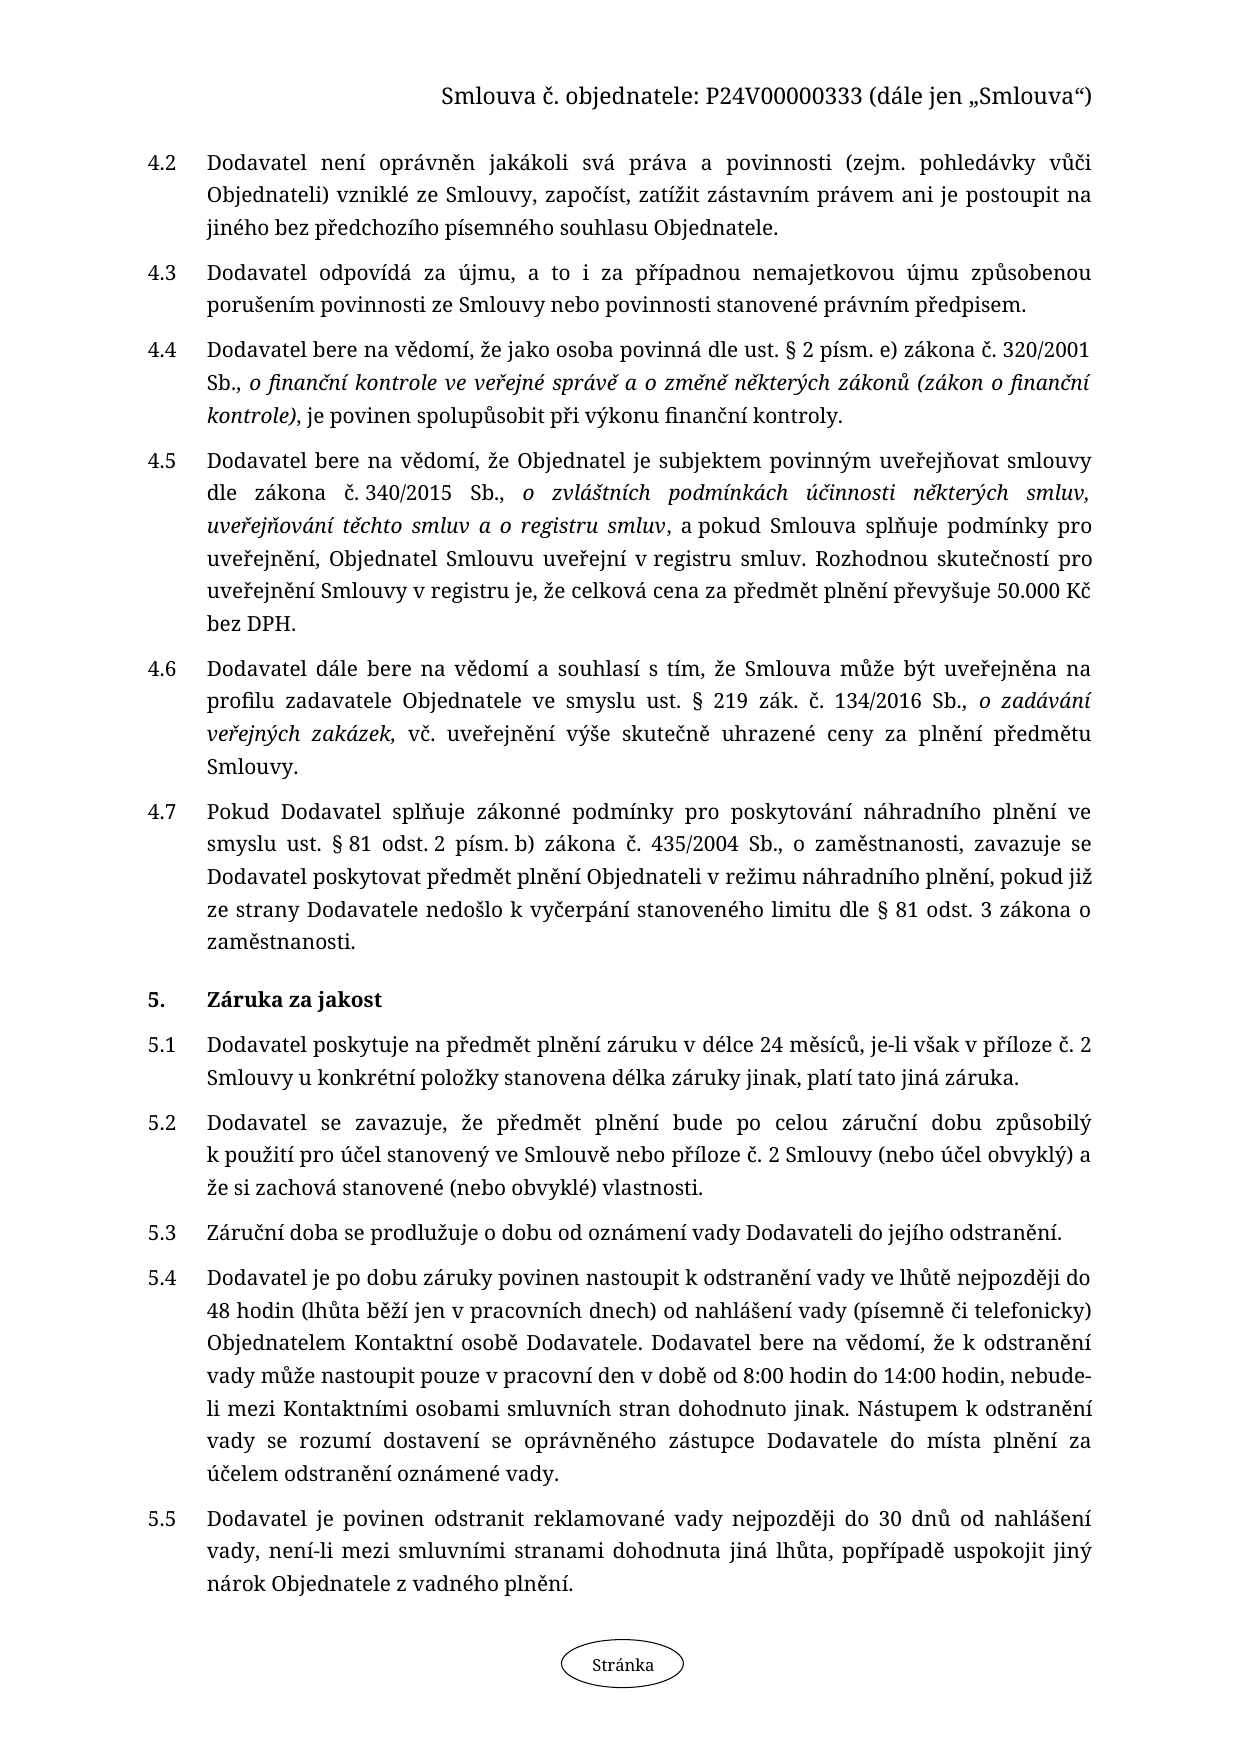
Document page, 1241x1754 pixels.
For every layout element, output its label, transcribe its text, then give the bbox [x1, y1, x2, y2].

list Dodavatel bere na vědomí, že Objednatel je subjektem povinným uveřejňovat smlouvy dle zákona č. 340/2015 Sb., o zvláštních podmínkách účinnosti některých smluv, uveřejňování těchto smluv a o registru smluv, a pokud Smlouva splňuje podmínky pro uveřejnění, Objednatel Smlouvu uveřejní v registru smluv. Rozhodnou skutečností pro uveřejnění Smlouvy v registru je, že celková cena za předmět plnění převyšuje 50.000 Kč bez DPH. [148, 446, 1093, 637]
list Dodavatel je povinen odstranit reklamované vady nejpozději do 30 dnů od nahlášení vady, není-li mezi smluvními stranami dohodnuta jiná lhůta, popřípadě uspokojit jiný nárok Objednatele z vadného plnění. [148, 1504, 1093, 1598]
list Dodavatel se zavazuje, že předmět plnění bude po celou záruční dobu způsobilý k použití pro účel stanovený ve Smlouvě nebo příloze č. 2 Smlouvy (nebo účel obvyklý) a že si zachová stanovené (nebo obvyklé) vlastnosti. [148, 1108, 1093, 1201]
list Pokud Dodavatel splňuje zákonné podmínky pro poskytování náhradního plnění ve smyslu ust. § 81 odst. 2 písm. b) zákona č. 435/2004 Sb., o zaměstnanosti, zavazuje se Dodavatel poskytovat předmět plnění Objednateli v režimu náhradního plnění, pokud již ze strany Dodavatele nedošlo k vyčerpání stanoveného limitu dle § 81 odst. 3 zákona o zaměstnanosti. [148, 797, 1093, 956]
list Záruka za jakost [148, 985, 1093, 1013]
list Dodavatel bere na vědomí, že jako osoba povinná dle ust. § 2 písm. e) zákona č. 320/2001 Sb., o finanční kontrole ve veřejné správě a o změně některých zákonů (zákon o finanční kontrole), je povinen spolupůsobit při výkonu finanční kontroly. [148, 336, 1093, 429]
list Dodavatel poskytuje na předmět plnění záruku v délce 24 měsíců, je-li však v příloze č. 2 Smlouvy u konkrétní položky stanovena délka záruky jinak, platí tato jiná záruka. [148, 1030, 1093, 1091]
list Dodavatel není oprávněn jakákoli svá práva a povinnosti (zejm. pohledávky vůči Objednateli) vzniklé ze Smlouvy, započíst, zatížit zástavním právem ani je postoupit na jiného bez předchozího písemného souhlasu Objednatele. [148, 148, 1093, 241]
list Dodavatel dále bere na vědomí a souhlasí s tím, že Smlouva může být uveřejněna na profilu zadavatele Objednatele ve smyslu ust. § 219 zák. č. 134/2016 Sb., o zadávání veřejných zakázek, vč. uveřejnění výše skutečně uhrazené ceny za plnění předmětu Smlouvy. [148, 654, 1093, 780]
list Dodavatel odpovídá za újmu, a to i za případnou nemajetkovou újmu způsobenou porušením povinnosti ze Smlouvy nebo povinnosti stanovené právním předpisem. [148, 258, 1093, 319]
list Záruční doba se prodlužuje o dobu od oznámení vady Dodavateli do jejího odstranění. [148, 1218, 1093, 1247]
list Dodavatel je po dobu záruky povinen nastoupit k odstranění vady ve lhůtě nejpozději do 48 hodin (lhůta běží jen v pracovních dnech) od nahlášení vady (písemně či telefonicky) Objednatelem Kontaktní osobě Dodavatele. Dodavatel bere na vědomí, že k odstranění vady může nastoupit pouze v pracovní den v době od 8:00 hodin do 14:00 hodin, nebude-li mezi Kontaktními osobami smluvních stran dohodnuto jinak. Nástupem k odstranění vady se rozumí dostavení se oprávněného zástupce Dodavatele do místa plnění za účelem odstranění oznámené vady. [148, 1263, 1093, 1487]
